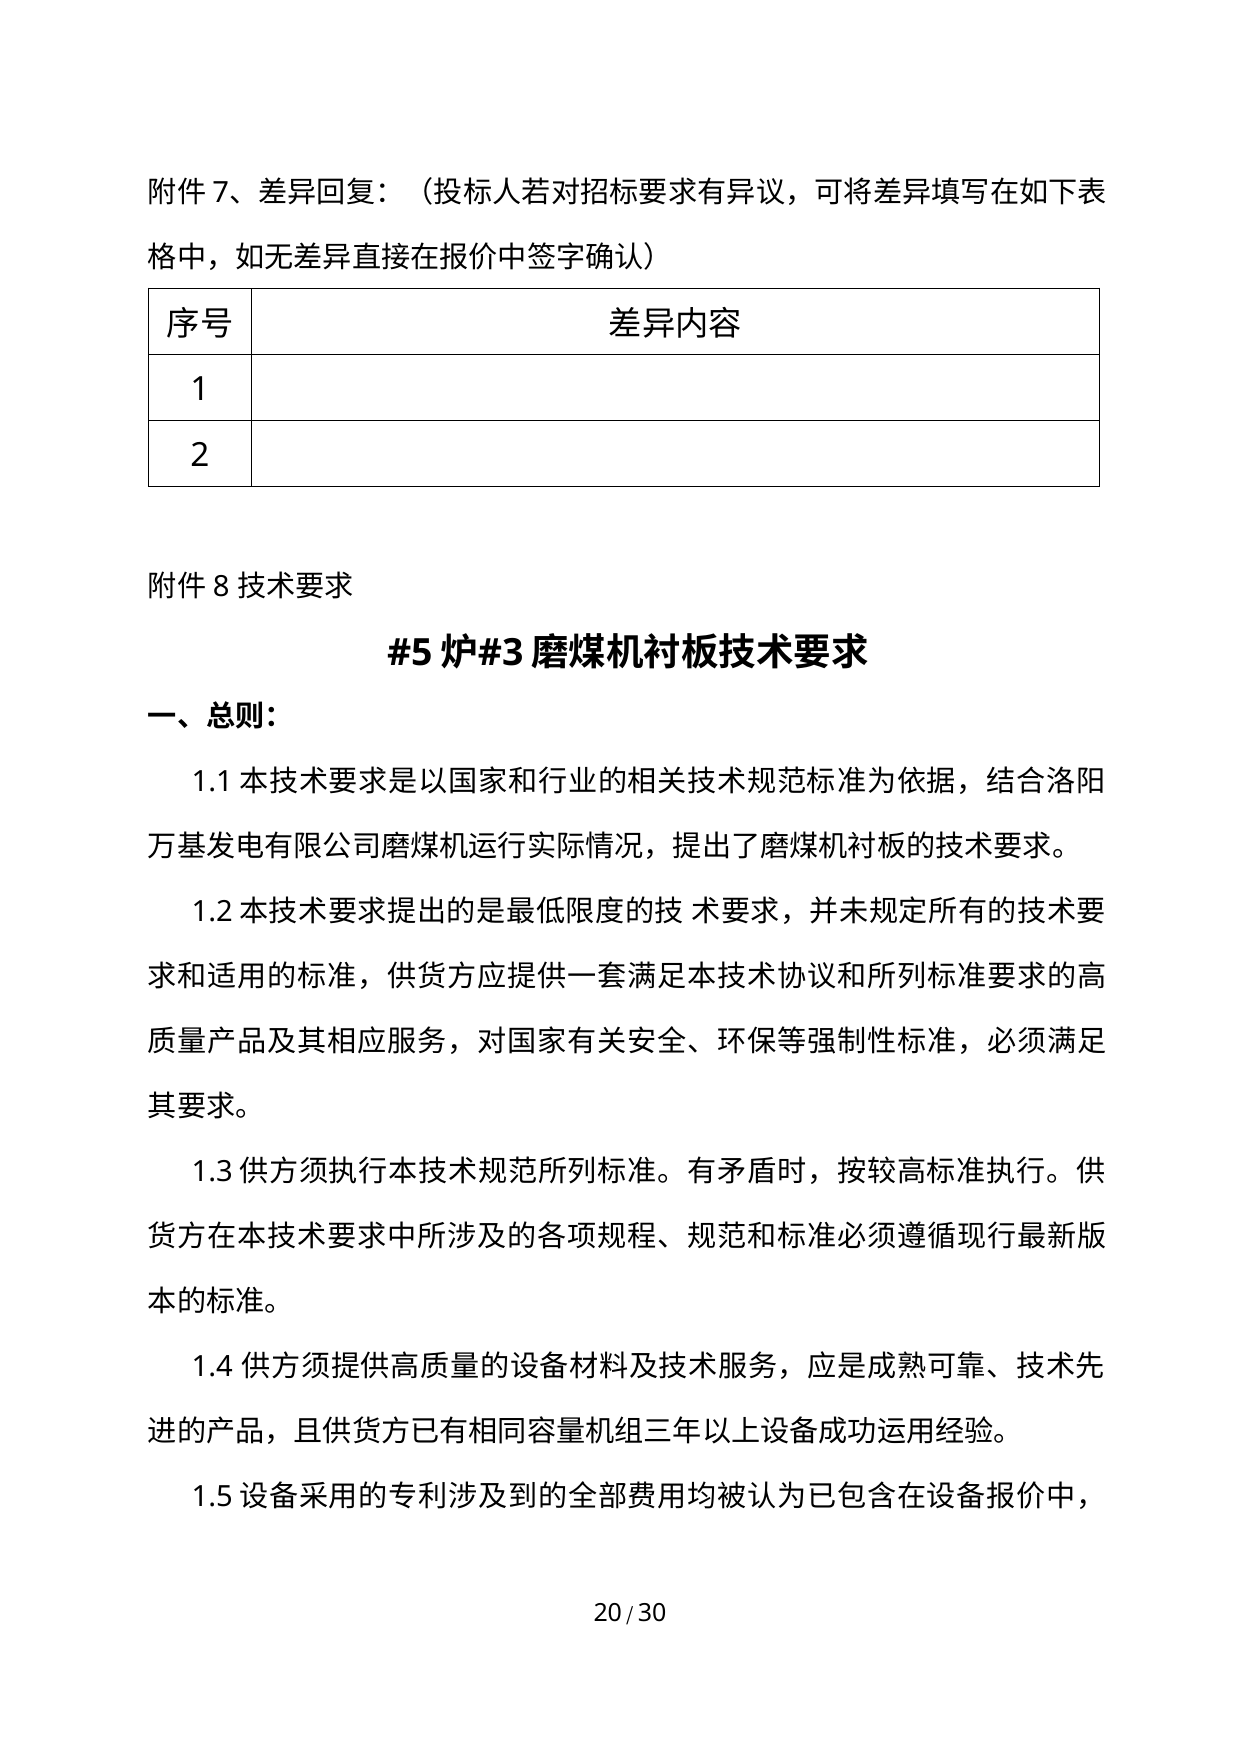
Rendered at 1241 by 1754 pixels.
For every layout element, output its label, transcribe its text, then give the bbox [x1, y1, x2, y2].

table_cell [252, 355, 1099, 419]
table_cell 1 [149, 355, 251, 419]
text 1.2本技术要求提出的是最低限度的技 术要求，并未规定所有的技术要求和适用的标准，供货方应提供一套满足本技术协议和所列标准要求的高质量产品及其相应服务，对国家有关安全、环保等强制性标准，必须满足其要求。 [148, 877, 1107, 1137]
table_header 序号 [149, 289, 251, 353]
table_cell 2 [149, 421, 251, 486]
text 1.4 供方须提供高质量的设备材料及技术服务，应是成熟可靠、技术先进的产品，且供货方已有相同容量机组三年以上设备成功运用经验。 [148, 1332, 1107, 1462]
text #5炉#3磨煤机衬板技术要求 [148, 617, 1107, 682]
text 一、总则： [148, 682, 1107, 747]
text 1.1本技术要求是以国家和行业的相关技术规范标准为依据，结合洛阳万基发电有限公司磨煤机运行实际情况，提出了磨煤机衬板的技术要求。 [148, 747, 1107, 877]
table_cell [252, 421, 1099, 486]
text 附件 8 技术要求 [148, 552, 1107, 617]
text 1.3供方须执行本技术规范所列标准。有矛盾时，按较高标准执行。供货方在本技术要求中所涉及的各项规程、规范和标准必须遵循现行最新版本的标准。 [148, 1137, 1107, 1332]
text 附件7、差异回复：（投标人若对招标要求有异议，可将差异填写在如下表格中，如无差异直接在报价中签字确认） [148, 157, 1107, 287]
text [148, 1462, 1107, 1527]
table_header 差异内容 [252, 289, 1099, 353]
